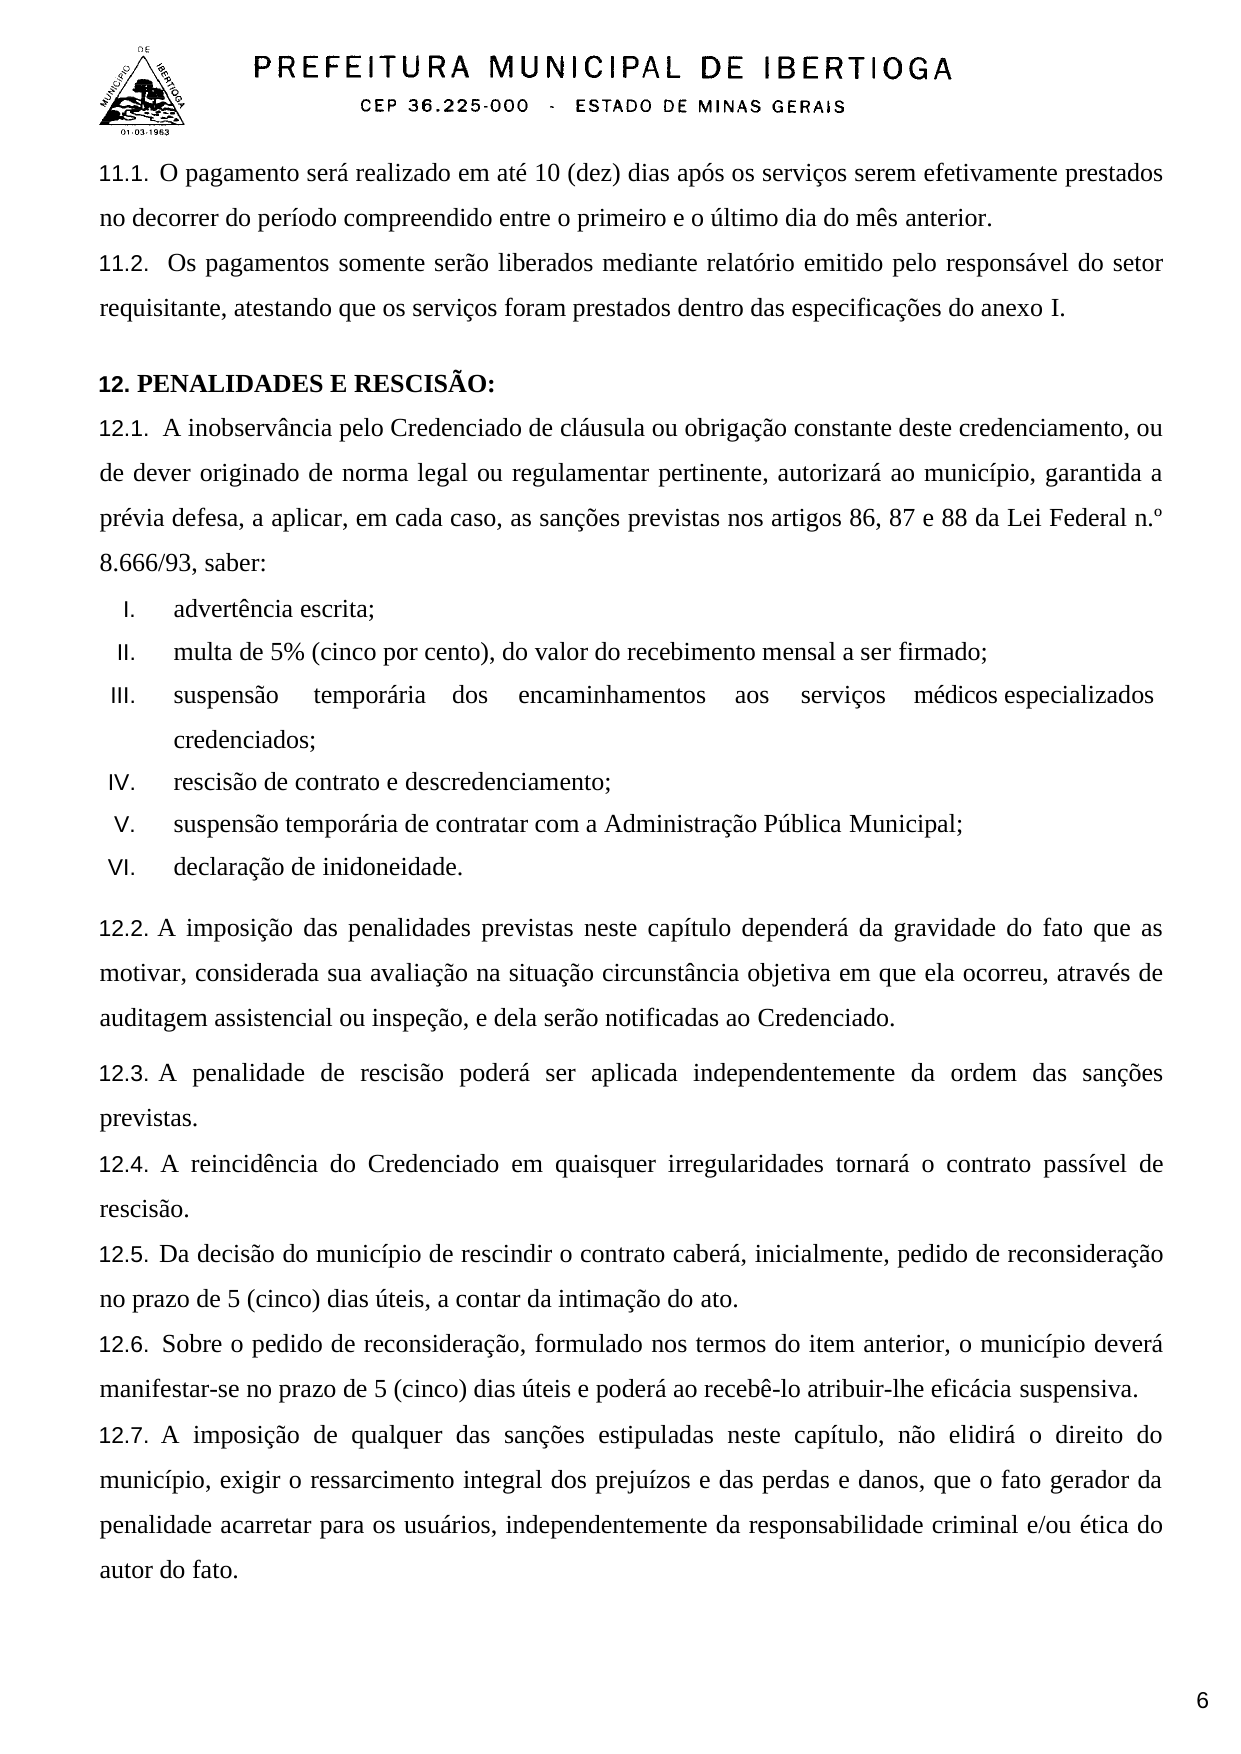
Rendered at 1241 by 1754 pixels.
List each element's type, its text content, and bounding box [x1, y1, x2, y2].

list advertência escrita; [123, 593, 1165, 623]
list A imposição das penalidades previstas neste capítulo dependerá da gravidade do fato que as motivar, considerada sua avaliação na situação circunstância objetiva em que ela ocorreu, através de auditagem assistencial ou inspeção, e dela serão notificadas ao Credenciado. [98, 912, 1165, 1032]
list A imposição de qualquer das sanções estipuladas neste capítulo, não elidirá o direito do município, exigir o ressarcimento integral dos prejuízos e das perdas e danos, que o fato gerador da penalidade acarretar para os usuários, independentemente da responsabilidade criminal e/ou ética do autor do fato. [98, 1419, 1165, 1584]
list rescisão de contrato e descredenciamento; [108, 769, 1165, 795]
list A inobservância pelo Credenciado de cláusula ou obrigação constante deste credenciamento, ou de dever originado de norma legal ou regulamentar pertinente, autorizará ao município, garantida a prévia defesa, a aplicar, em cada caso, as sanções previstas nos artigos 86, 87 e 88 da Lei Federal n.º 8.666/93, saber: [98, 412, 1165, 577]
list Os pagamentos somente serão liberados mediante relatório emitido pelo responsável do setor requisitante, atestando que os serviços foram prestados dentro das especificações do anexo I. [98, 247, 1165, 322]
list multa de 5% (cinco por cento), do valor do recebimento mensal a ser firmado; [117, 636, 1165, 666]
list Sobre o pedido de reconsideração, formulado nos termos do item anterior, o município deverá manifestar-se no prazo de 5 (cinco) dias úteis e poderá ao recebê-lo atribuir-lhe eficácia suspensiva. [98, 1328, 1165, 1403]
subtitle PENALIDADES E RESCISÃO: [98, 368, 1165, 398]
list suspensão temporária dos encaminhamentos aos serviços médicos especializados credenciados; [110, 679, 1165, 754]
list suspensão temporária de contratar com a Administração Pública Municipal; [114, 808, 1165, 838]
list A penalidade de rescisão poderá ser aplicada independentemente da ordem das sanções previstas. [98, 1057, 1165, 1132]
list A reincidência do Credenciado em quaisquer irregularidades tornará o contrato passível de rescisão. [98, 1148, 1165, 1223]
list Da decisão do município de rescindir o contrato caberá, inicialmente, pedido de reconsideração no prazo de 5 (cinco) dias úteis, a contar da intimação do ato. [98, 1238, 1165, 1313]
list declaração de inidoneidade. [108, 851, 1165, 881]
list O pagamento será realizado em até 10 (dez) dias após os serviços serem efetivamente prestados no decorrer do período compreendido entre o primeiro e o último dia do mês anterior. [98, 157, 1165, 232]
